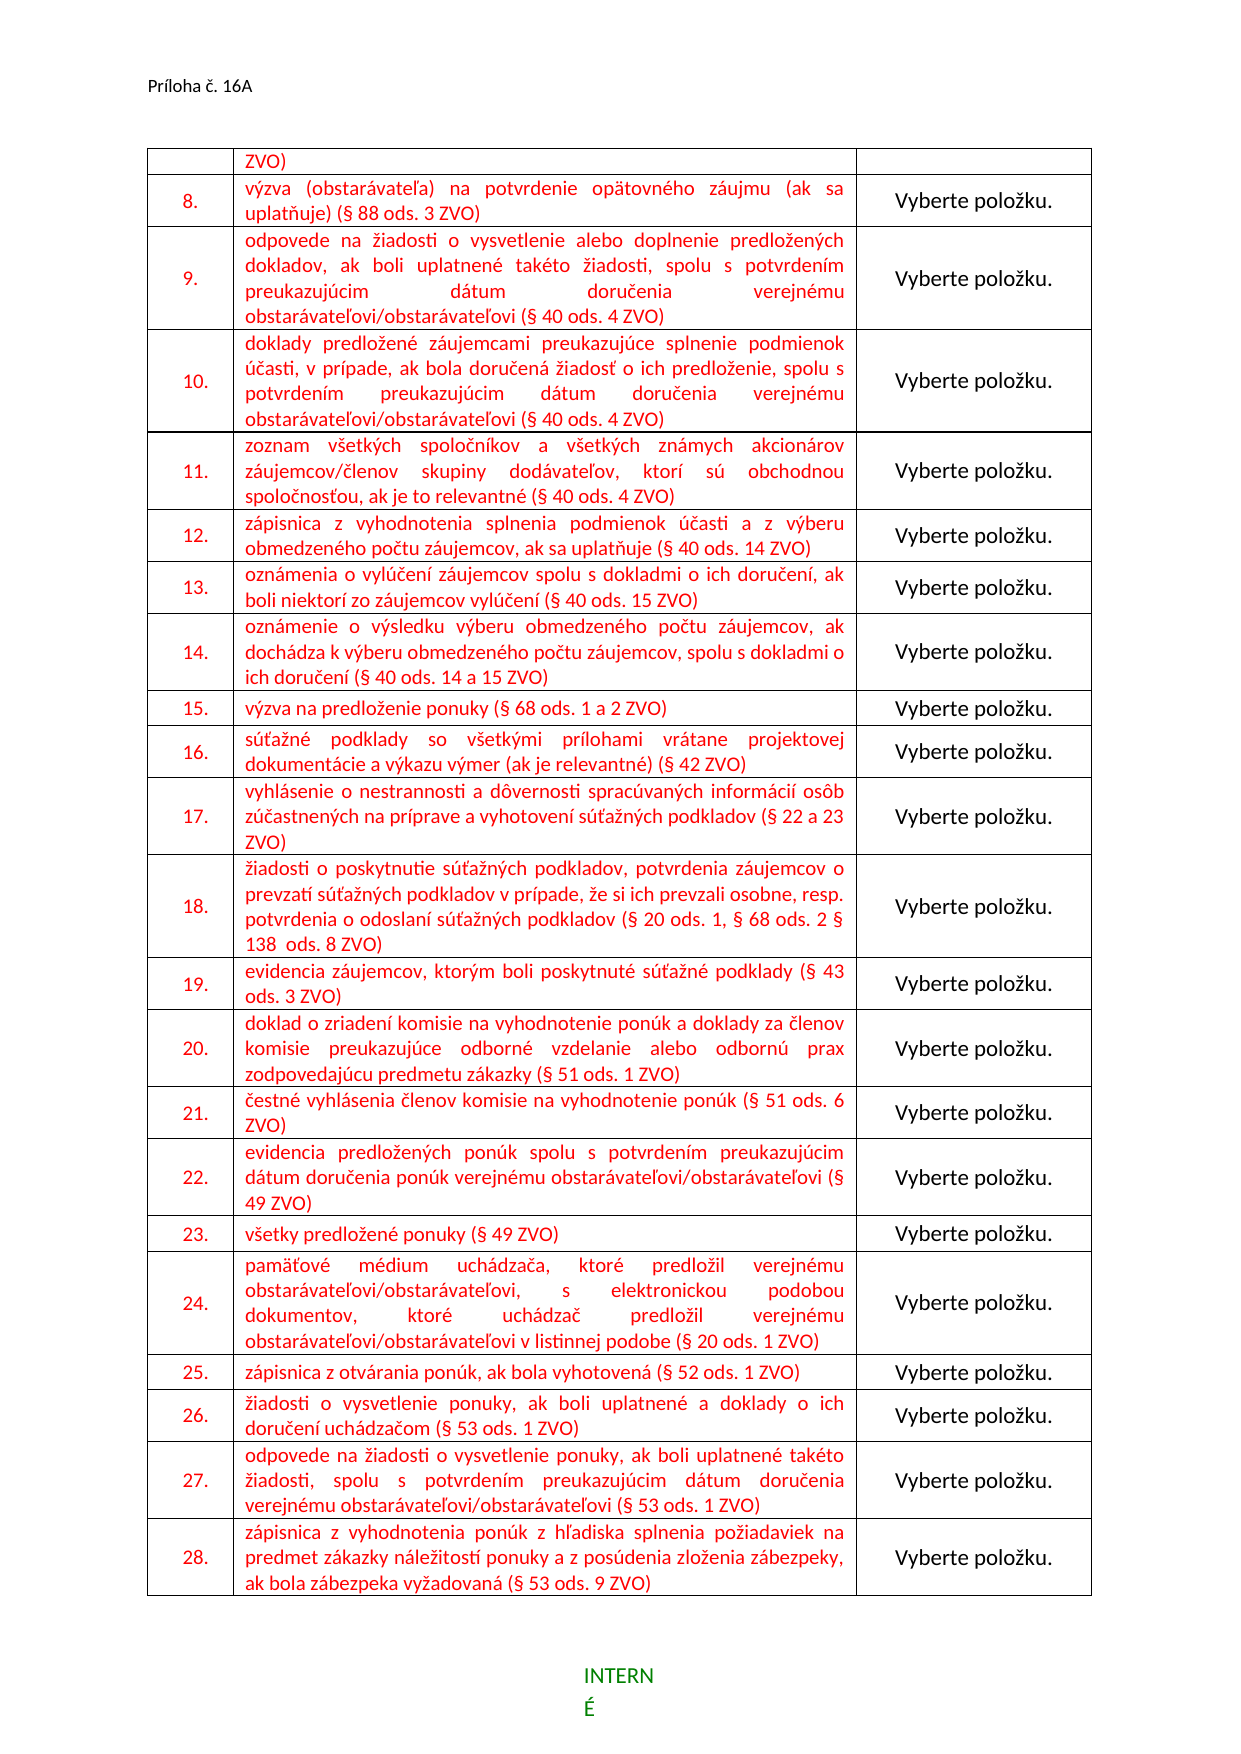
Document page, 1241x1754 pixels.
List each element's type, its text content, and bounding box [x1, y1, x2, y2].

table_cell [148, 691, 233, 725]
table_cell vyhlásenie o nestrannosti a dôvernosti spracúvaných informácií osôb zúčastnených na príprave a vyhotovení súťažných podkladov (§ 22 a 23 ZVO) [234, 778, 856, 854]
table_cell [148, 1519, 233, 1595]
table_cell výzva (obstarávateľa) na potvrdenie opätovného záujmu (ak sa uplatňuje) (§ 88 ods. 3 ZVO) [234, 175, 856, 226]
table_cell [148, 1355, 233, 1389]
table_cell [148, 1390, 233, 1441]
table_cell [148, 1010, 233, 1086]
table_cell pamäťové médium uchádzača, ktoré predložil verejnému obstarávateľovi/obstarávateľovi, s elektronickou podobou dokumentov, ktoré uchádzač predložil verejnému obstarávateľovi/obstarávateľovi v listinnej podobe (§ 20 ods. 1 ZVO) [234, 1252, 856, 1353]
table_cell žiadosti o poskytnutie súťažných podkladov, potvrdenia záujemcov o prevzatí súťažných podkladov v prípade, že si ich prevzali osobne, resp. potvrdenia o odoslaní súťažných podkladov (§ 20 ods. 1, § 68 ods. 2 § 138 ods. 8 ZVO) [234, 855, 856, 957]
table_cell oznámenia o vylúčení záujemcov spolu s dokladmi o ich doručení, ak boli niektorí zo záujemcov vylúčení (§ 40 ods. 15 ZVO) [234, 562, 856, 612]
table_cell [148, 778, 233, 854]
table_cell [148, 433, 233, 509]
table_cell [234, 149, 856, 174]
table_cell žiadosti o vysvetlenie ponuky, ak boli uplatnené a doklady o ich doručení uchádzačom (§ 53 ods. 1 ZVO) [234, 1390, 856, 1441]
table_cell súťažné podklady so všetkými prílohami vrátane projektovej dokumentácie a výkazu výmer (ak je relevantné) (§ 42 ZVO) [234, 726, 856, 777]
table_cell [148, 614, 233, 690]
table_cell [148, 330, 233, 431]
table_cell [148, 1139, 233, 1215]
table_cell evidencia predložených ponúk spolu s potvrdením preukazujúcim dátum doručenia ponúk verejnému obstarávateľovi/obstarávateľovi (§ 49 ZVO) [234, 1139, 856, 1215]
table_cell [148, 1252, 233, 1353]
table_cell evidencia záujemcov, ktorým boli poskytnuté súťažné podklady (§ 43 ods. 3 ZVO) [234, 958, 856, 1009]
table_cell čestné vyhlásenia členov komisie na vyhodnotenie ponúk (§ 51 ods. 6 ZVO) [234, 1087, 856, 1138]
table_cell zápisnica z otvárania ponúk, ak bola vyhotovená (§ 52 ods. 1 ZVO) [234, 1355, 856, 1389]
table_cell [148, 855, 233, 957]
table_cell oznámenie o výsledku výberu obmedzeného počtu záujemcov, ak dochádza k výberu obmedzeného počtu záujemcov, spolu s dokladmi o ich doručení (§ 40 ods. 14 a 15 ZVO) [234, 614, 856, 690]
table_cell všetky predložené ponuky (§ 49 ZVO) [234, 1216, 856, 1251]
table_cell [148, 227, 233, 329]
table_cell odpovede na žiadosti o vysvetlenie ponuky, ak boli uplatnené takéto žiadosti, spolu s potvrdením preukazujúcim dátum doručenia verejnému obstarávateľovi/obstarávateľovi (§ 53 ods. 1 ZVO) [234, 1442, 856, 1518]
table_cell doklad o zriadení komisie na vyhodnotenie ponúk a doklady za členov komisie preukazujúce odborné vzdelanie alebo odbornú prax zodpovedajúcu predmetu zákazky (§ 51 ods. 1 ZVO) [234, 1010, 856, 1086]
table_cell [148, 510, 233, 561]
table_cell [148, 149, 233, 174]
table_cell odpovede na žiadosti o vysvetlenie alebo doplnenie predložených dokladov, ak boli uplatnené takéto žiadosti, spolu s potvrdením preukazujúcim dátum doručenia verejnému obstarávateľovi/obstarávateľovi (§ 40 ods. 4 ZVO) [234, 227, 856, 329]
table_cell zápisnica z vyhodnotenia splnenia podmienok účasti a z výberu obmedzeného počtu záujemcov, ak sa uplatňuje (§ 40 ods. 14 ZVO) [234, 510, 856, 561]
table_cell [148, 562, 233, 612]
table_cell [148, 1216, 233, 1251]
table_cell [148, 1087, 233, 1138]
table_cell zápisnica z vyhodnotenia ponúk z hľadiska splnenia požiadaviek na predmet zákazky náležitostí ponuky a z posúdenia zloženia zábezpeky, ak bola zábezpeka vyžadovaná (§ 53 ods. 9 ZVO) [234, 1519, 856, 1595]
table_cell [148, 726, 233, 777]
table_cell [148, 958, 233, 1009]
table_cell doklady predložené záujemcami preukazujúce splnenie podmienok účasti, v prípade, ak bola doručená žiadosť o ich predloženie, spolu s potvrdením preukazujúcim dátum doručenia verejnému obstarávateľovi/obstarávateľovi (§ 40 ods. 4 ZVO) [234, 330, 856, 431]
table_cell [148, 1442, 233, 1518]
table_cell [148, 175, 233, 226]
table_cell zoznam všetkých spoločníkov a všetkých známych akcionárov záujemcov/členov skupiny dodávateľov, ktorí sú obchodnou spoločnosťou, ak je to relevantné (§ 40 ods. 4 ZVO) [234, 433, 856, 509]
table_cell výzva na predloženie ponuky (§ 68 ods. 1 a 2 ZVO) [234, 691, 856, 725]
